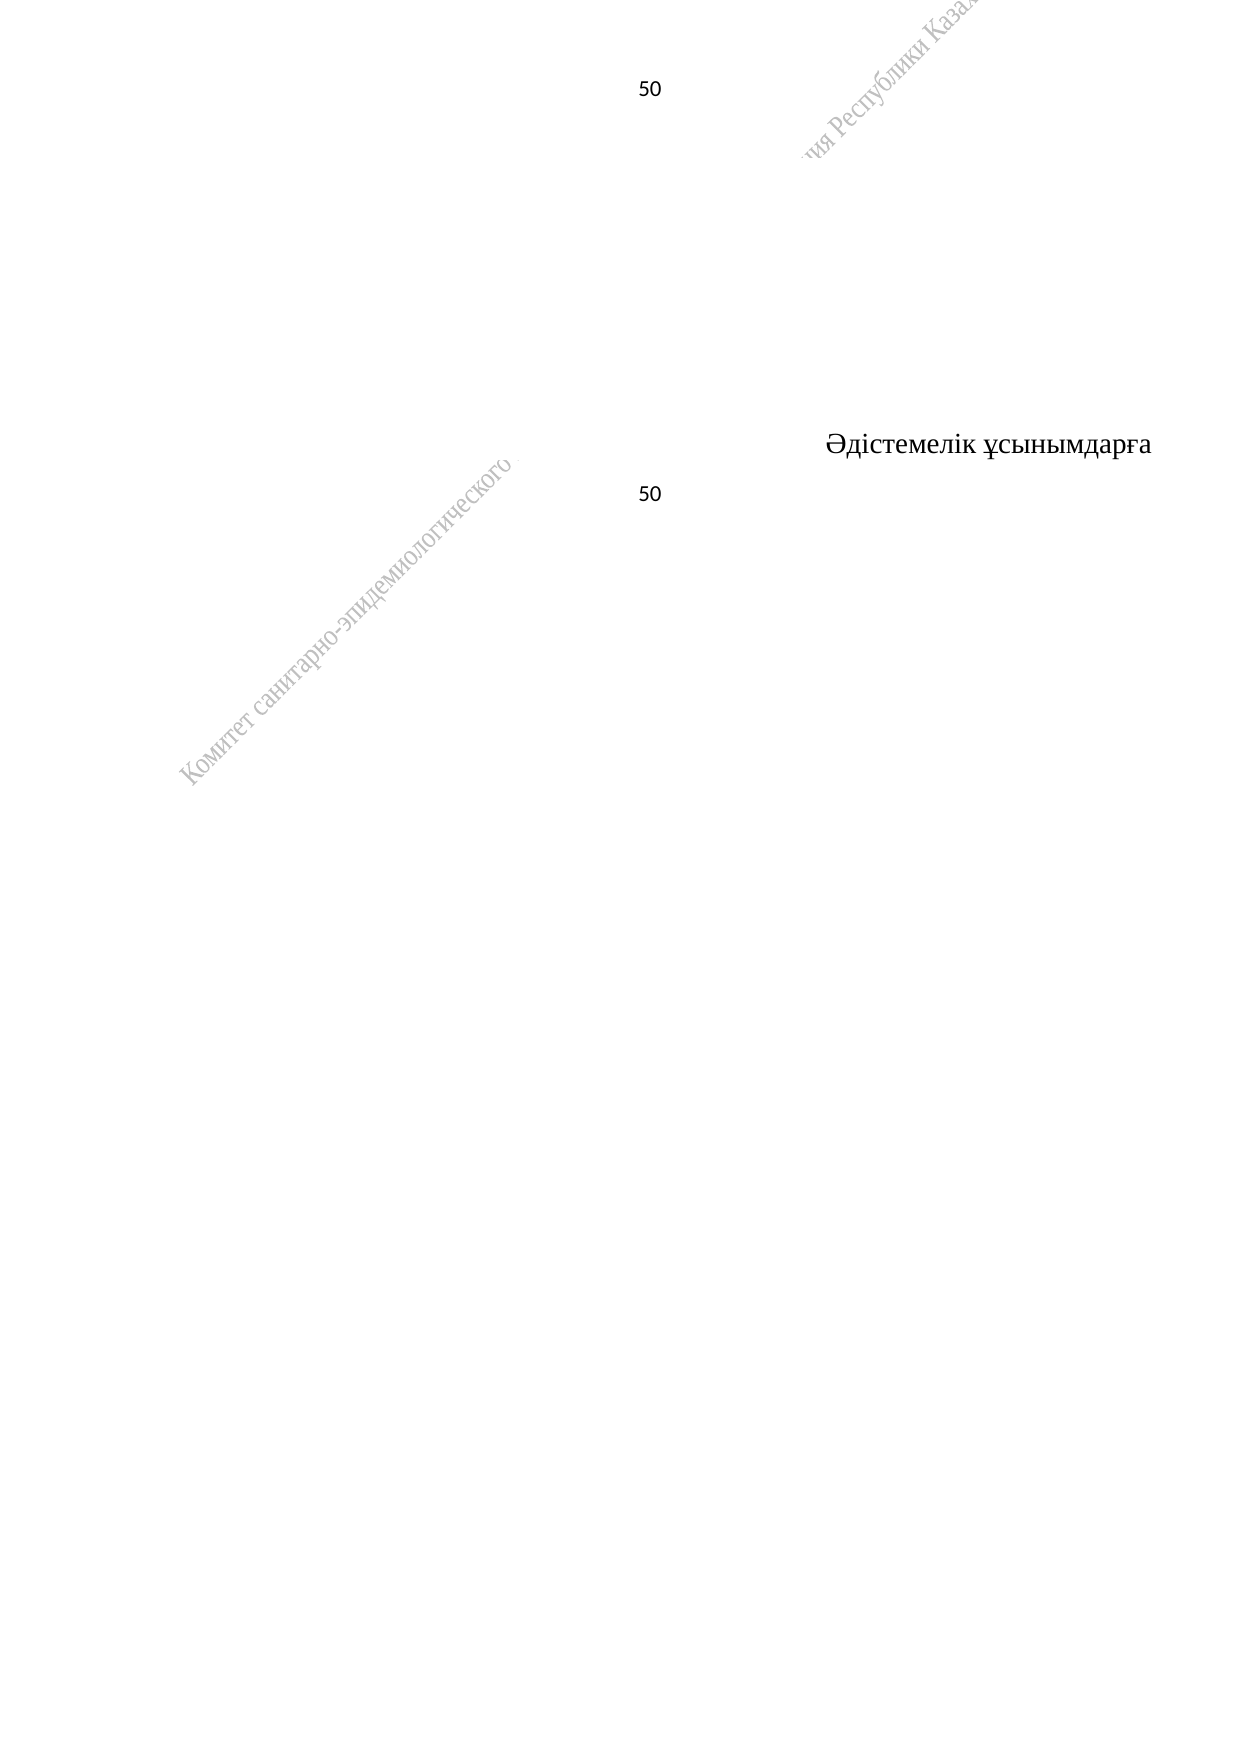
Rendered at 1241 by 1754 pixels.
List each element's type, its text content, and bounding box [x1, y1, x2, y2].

text Әдістемелік ұсынымдарға [148, 426, 1152, 460]
